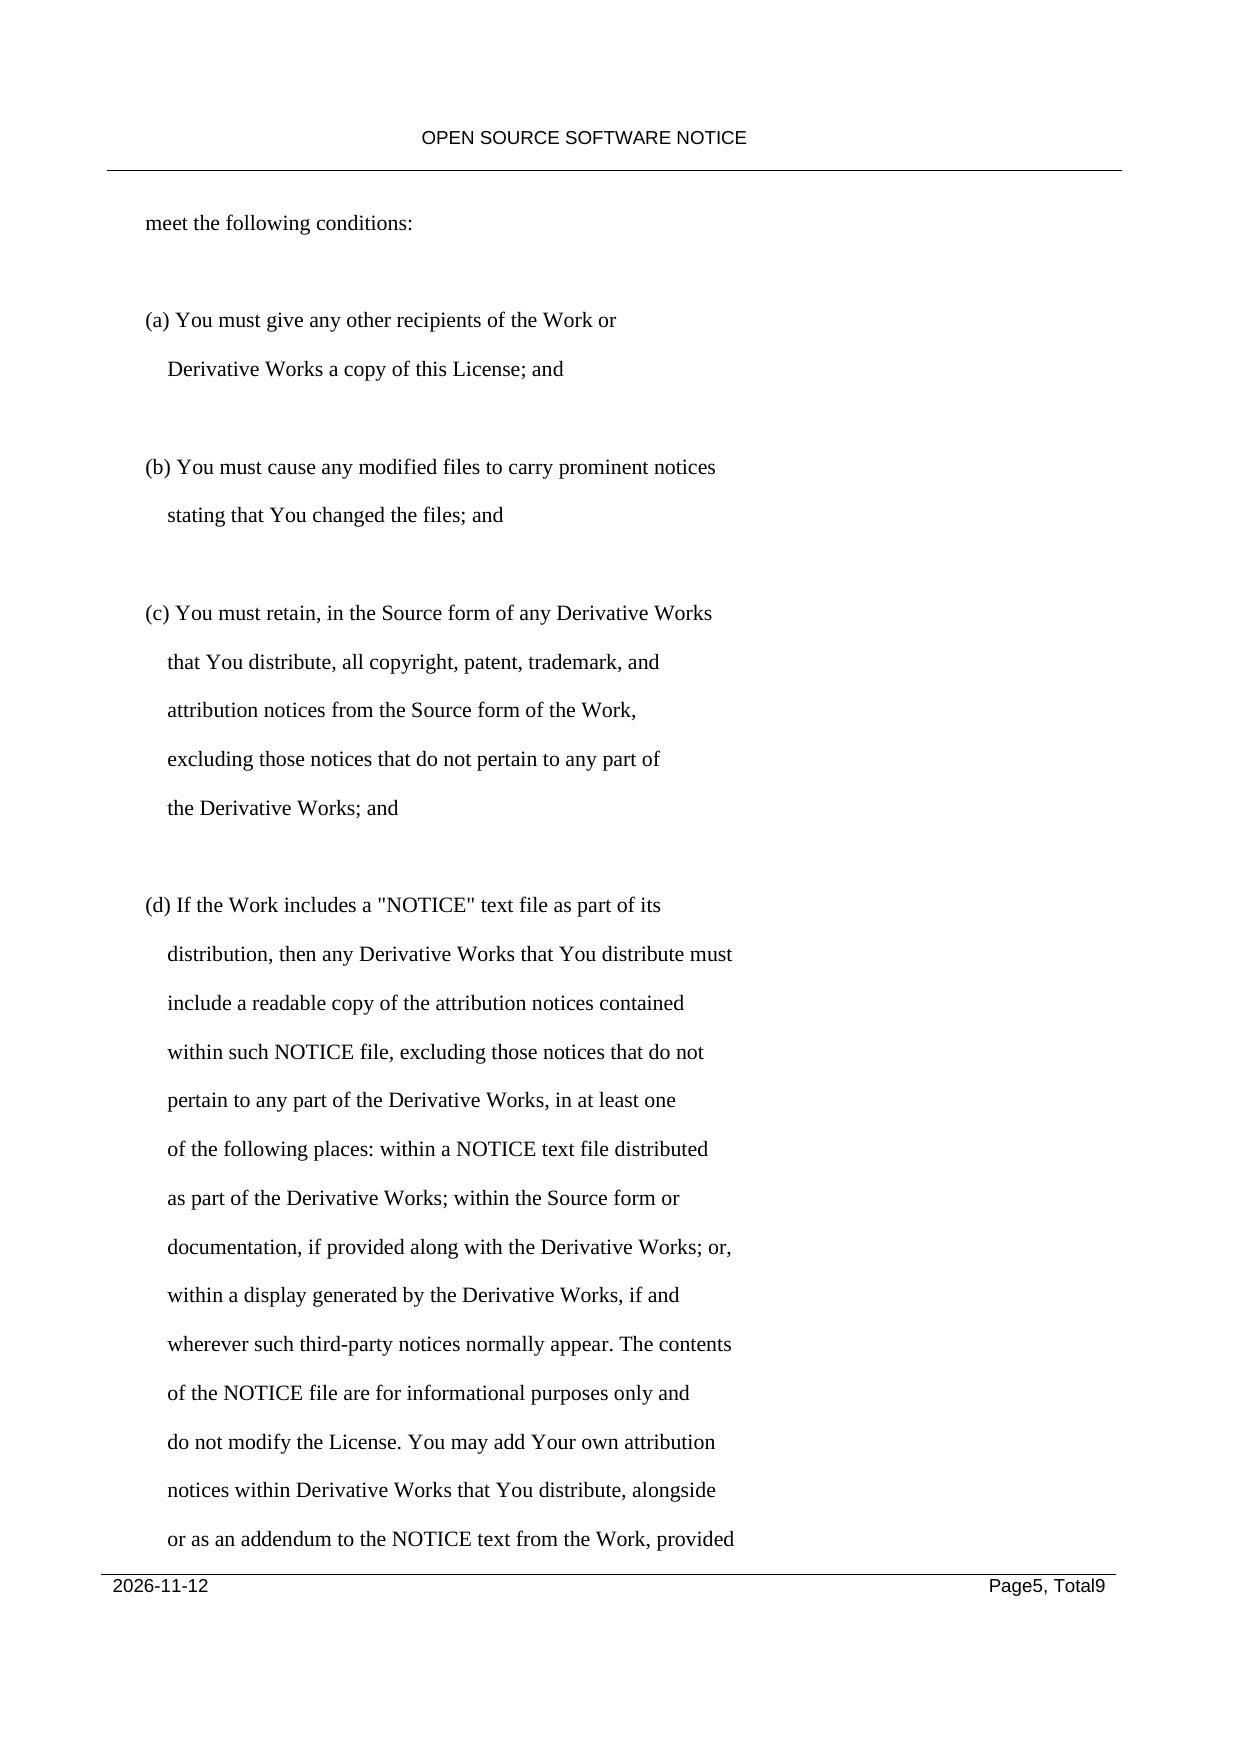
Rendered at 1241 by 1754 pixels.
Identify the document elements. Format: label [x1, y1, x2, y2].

text [112, 206, 1128, 1555]
